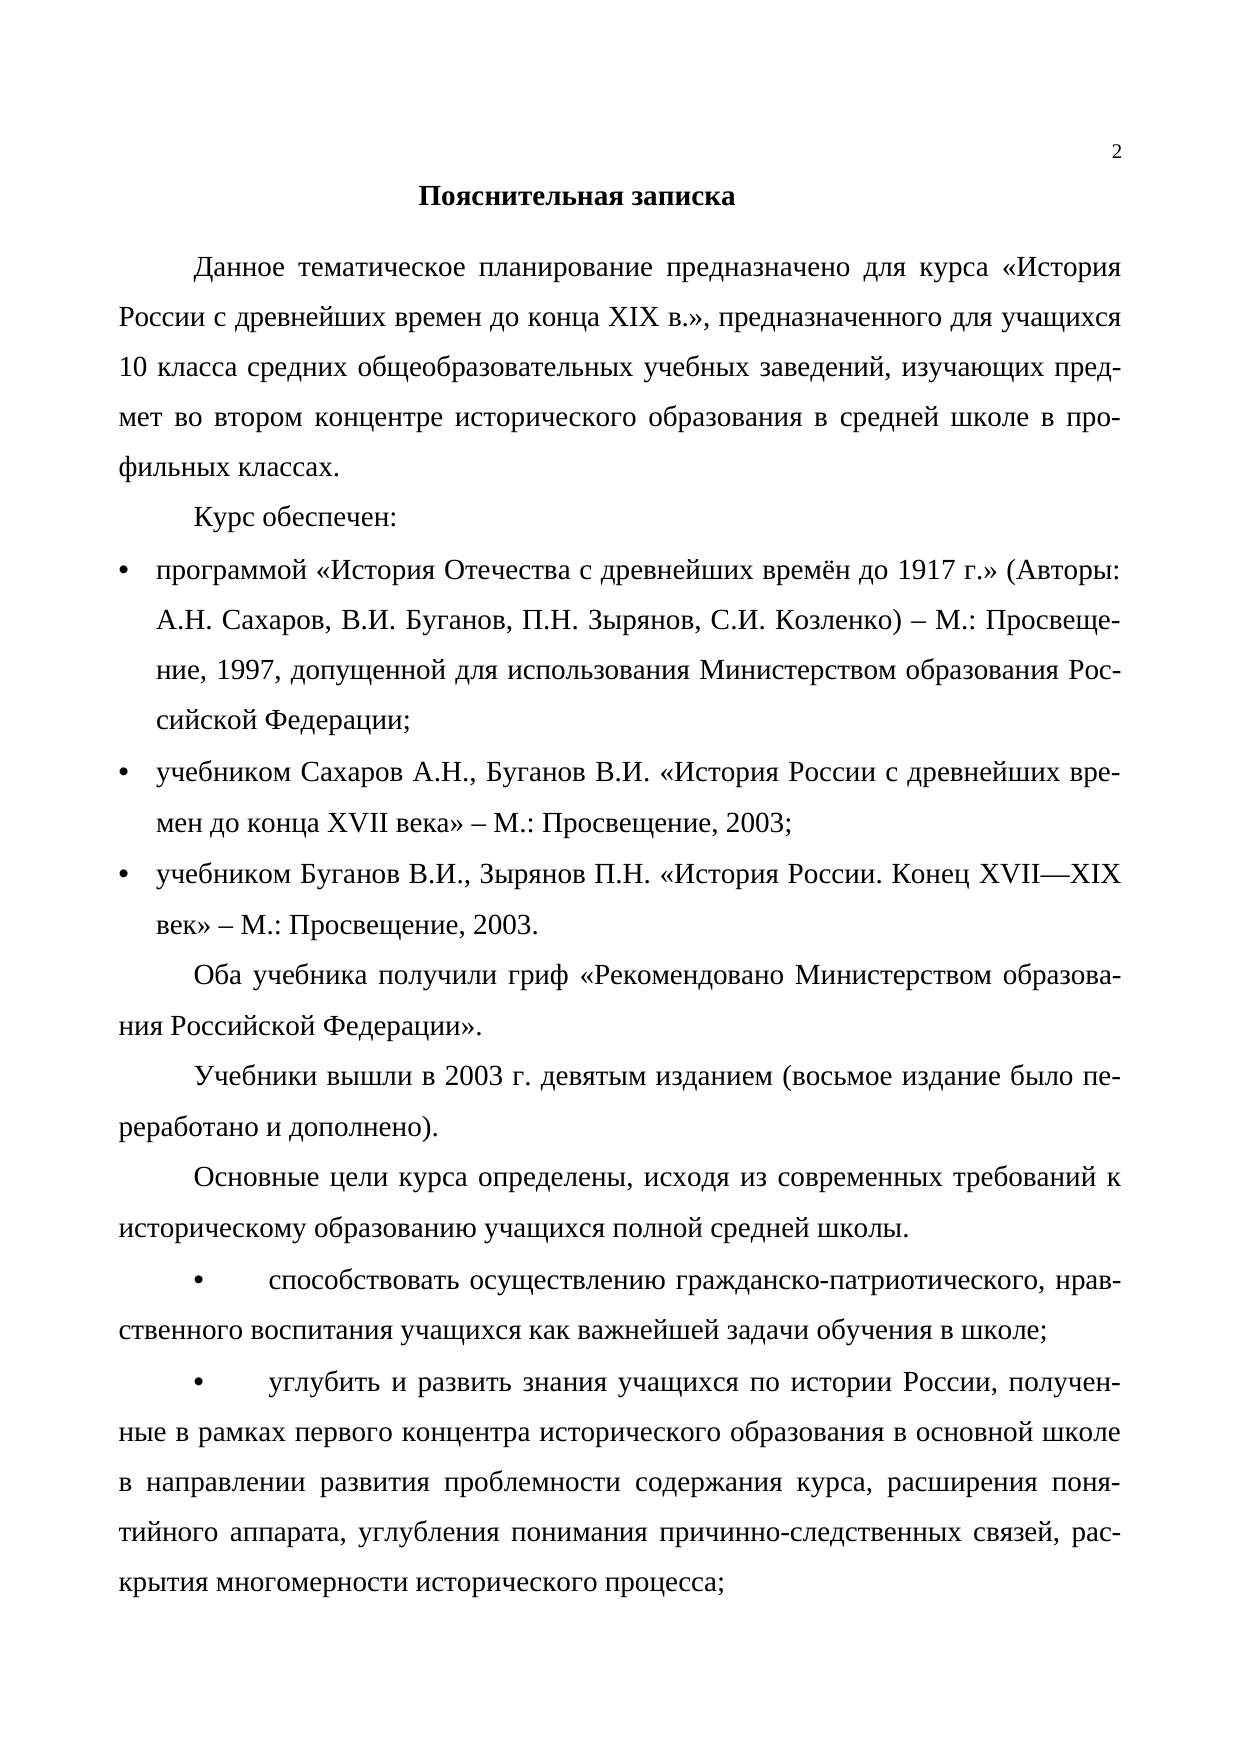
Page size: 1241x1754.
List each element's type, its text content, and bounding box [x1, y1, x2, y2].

list способствовать осуществлению гражданско-патриотического, нрав-ственного воспитания учащихся как важнейшей задачи обучения в школе; [118, 1249, 1122, 1349]
text 2 [118, 139, 1122, 163]
list программой «История Отечества с древнейших времён до 1917 г.» (Авторы: А.Н. Сахаров, В.И. Буганов, П.Н. Зырянов, С.И. Козленко) – М.: Просвеще-ние, 1997, допущенной для использования Министерством образования Рос-сийской Федерации; [118, 539, 1122, 739]
text Основные цели курса определены, исходя из современных требований к историческому образованию учащихся полной средней школы. [118, 1146, 1122, 1247]
text Учебники вышли в 2003 г. девятым изданием (восьмое издание было пе-реработано и дополнено). [118, 1045, 1122, 1146]
list углубить и развить знания учащихся по истории России, получен-ные в рамках первого концентра исторического образования в основной школе в направлении развития проблемности содержания курса, расширения поня-тийного аппарата, углубления понимания причинно-следственных связей, рас-крытия многомерности исторического процесса; [118, 1352, 1122, 1602]
list учебником Буганов В.И., Зырянов П.Н. «История России. Конец XVII—XIX век» – М.: Просвещение, 2003. [118, 843, 1121, 944]
text Оба учебника получили гриф «Рекомендовано Министерством образова-ния Российской Федерации». [118, 944, 1122, 1045]
text Курс обеспечен: [193, 487, 1122, 537]
text Данное тематическое планирование предназначено для курса «История России с древнейших времен до конца XIX в.», предназначенного для учащихся 10 класса средних общеобразовательных учебных заведений, изучающих пред-мет во втором концентре исторического образования в средней школе в про-фильных классах. [118, 237, 1122, 487]
list учебником Сахаров А.Н., Буганов В.И. «История России с древнейших вре-мен до конца XVII века» – М.: Просвещение, 2003; [118, 741, 1122, 842]
text Пояснительная записка [418, 178, 1122, 212]
